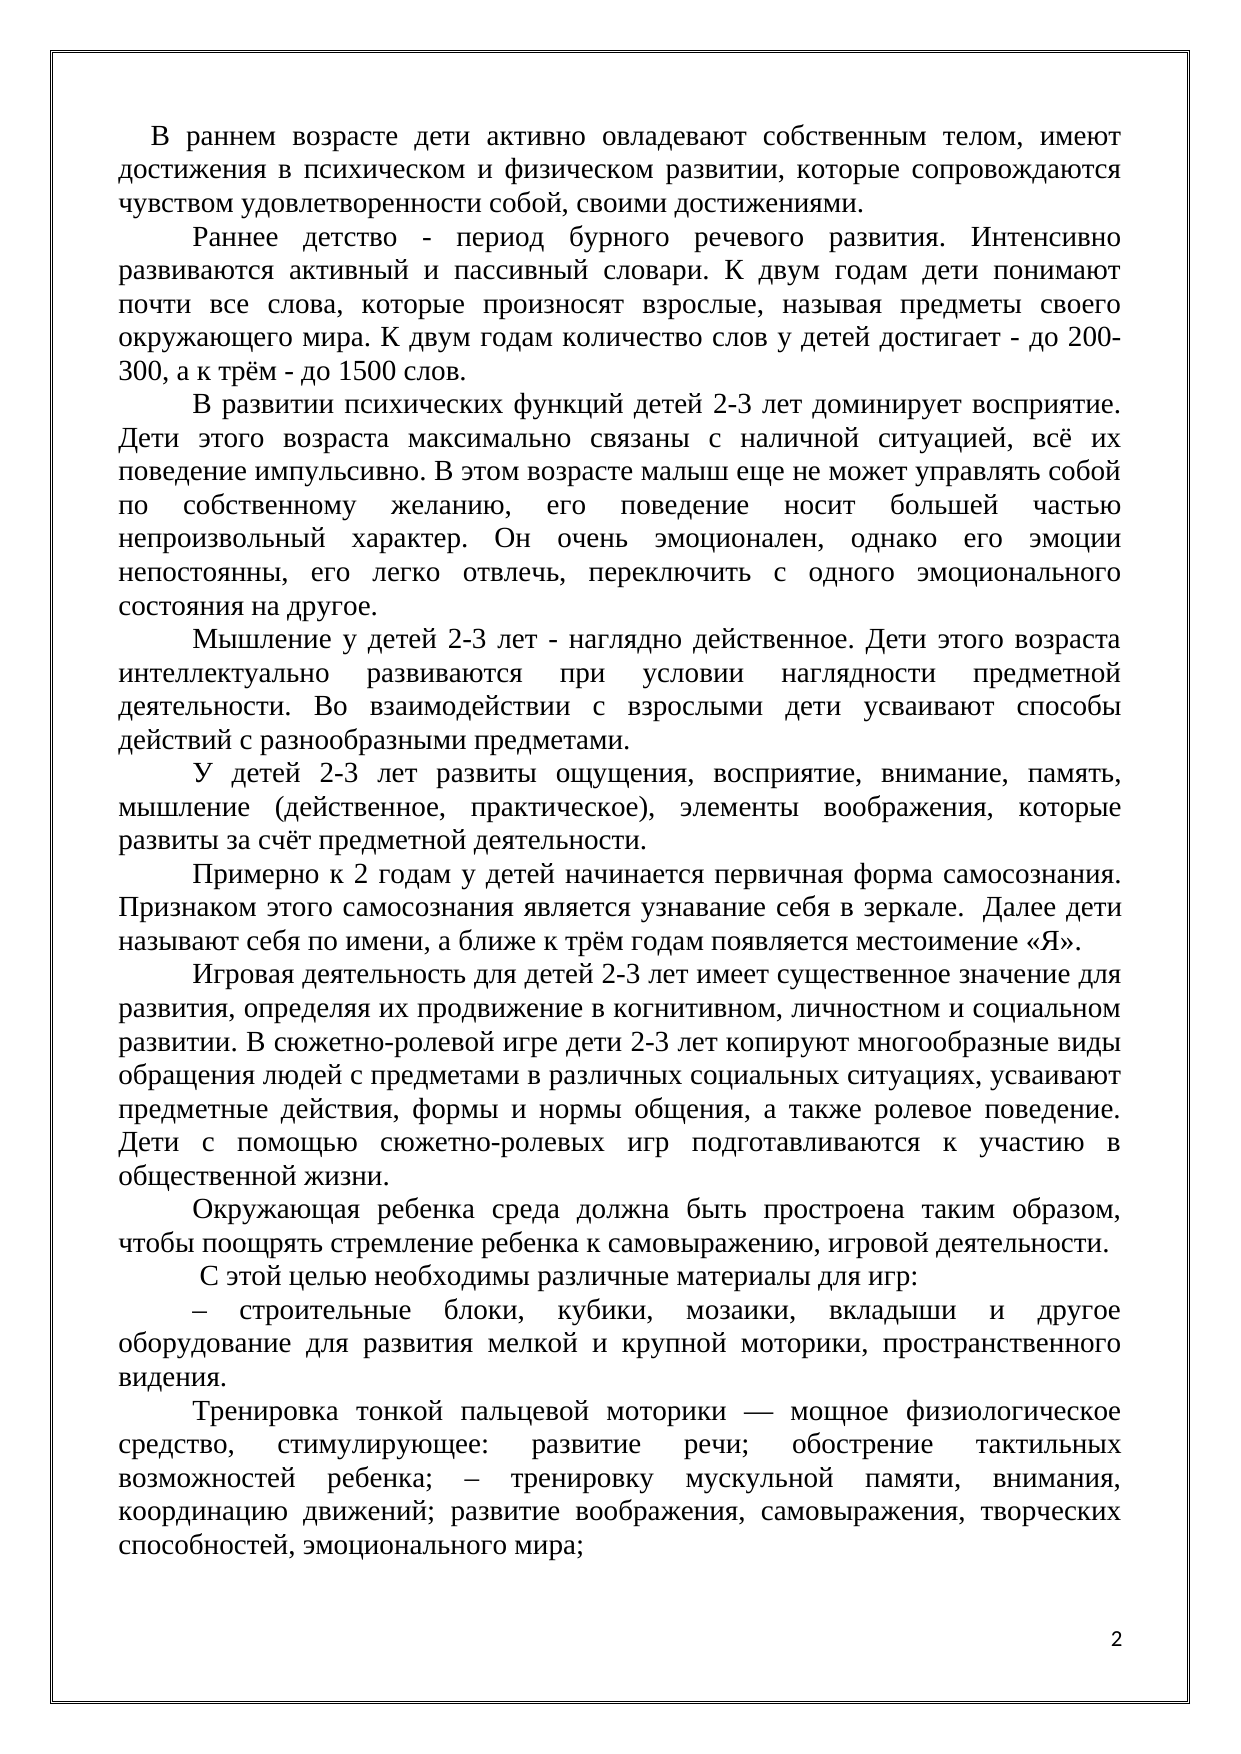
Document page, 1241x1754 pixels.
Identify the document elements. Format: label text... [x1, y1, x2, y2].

text Тренировка тонкой пальцевой моторики — мощное физиологическое средство, стимулирующее: развитие речи; обострение тактильных возможностей ребенка; – тренировку мускульной памяти, внимания, координацию движений; развитие воображения, самовыражения, творческих способностей, эмоционального мира; [118, 1393, 1122, 1560]
text Окружающая ребенка среда должна быть простроена таким образом, чтобы поощрять стремление ребенка к самовыражению, игровой деятельности. [118, 1191, 1122, 1258]
text С этой целью необходимы различные материалы для игр: [118, 1258, 1122, 1292]
text – строительные блоки, кубики, мозаики, вкладыши и другое оборудование для развития мелкой и крупной моторики, пространственного видения. [118, 1292, 1122, 1393]
text Раннее детство - период бурного речевого развития. Интенсивно развиваются активный и пассивный словари. К двум годам дети понимают почти все слова, которые произносят взрослые, называя предметы своего окружающего мира. К двум годам количество слов у детей достигает - до 200-300, а к трём - до 1500 слов. [118, 219, 1122, 386]
text В развитии психических функций детей 2-3 лет доминирует восприятие. Дети этого возраста максимально связаны с наличной ситуацией, всё их поведение импульсивно. В этом возрасте малыш еще не может управлять собой по собственному желанию, его поведение носит большей частью непроизвольный характер. Он очень эмоционален, однако его эмоции непостоянны, его легко отвлечь, переключить с одного эмоционального состояния на другое. [118, 386, 1122, 621]
text Игровая деятельность для детей 2-3 лет имеет существенное значение для развития, определяя их продвижение в когнитивном, личностном и социальном развитии. В сюжетно-ролевой игре дети 2-3 лет копируют многообразные виды обращения людей с предметами в различных социальных ситуациях, усваивают предметные действия, формы и нормы общения, а также ролевое поведение. Дети с помощью сюжетно-ролевых игр подготавливаются к участию в общественной жизни. [118, 957, 1122, 1191]
text В раннем возрасте дети активно овладевают собственным телом, имеют достижения в психическом и физическом развитии, которые сопровождаются чувством удовлетворенности собой, своими достижениями. [118, 118, 1122, 219]
text Мышление у детей 2-3 лет - наглядно действенное. Дети этого возраста интеллектуально развиваются при условии наглядности предметной деятельности. Во взаимодействии с взрослыми дети усваивают способы действий с разнообразными предметами. [118, 621, 1122, 755]
text У детей 2-3 лет развиты ощущения, восприятие, внимание, память, мышление (действенное, практическое), элементы воображения, которые развиты за счёт предметной деятельности. [118, 755, 1122, 856]
text Примерно к 2 годам у детей начинается первичная форма самосознания. Признаком этого самосознания является узнавание себя в зеркале. Далее дети называют себя по имени, а ближе к трём годам появляется местоимение «Я». [118, 856, 1122, 957]
